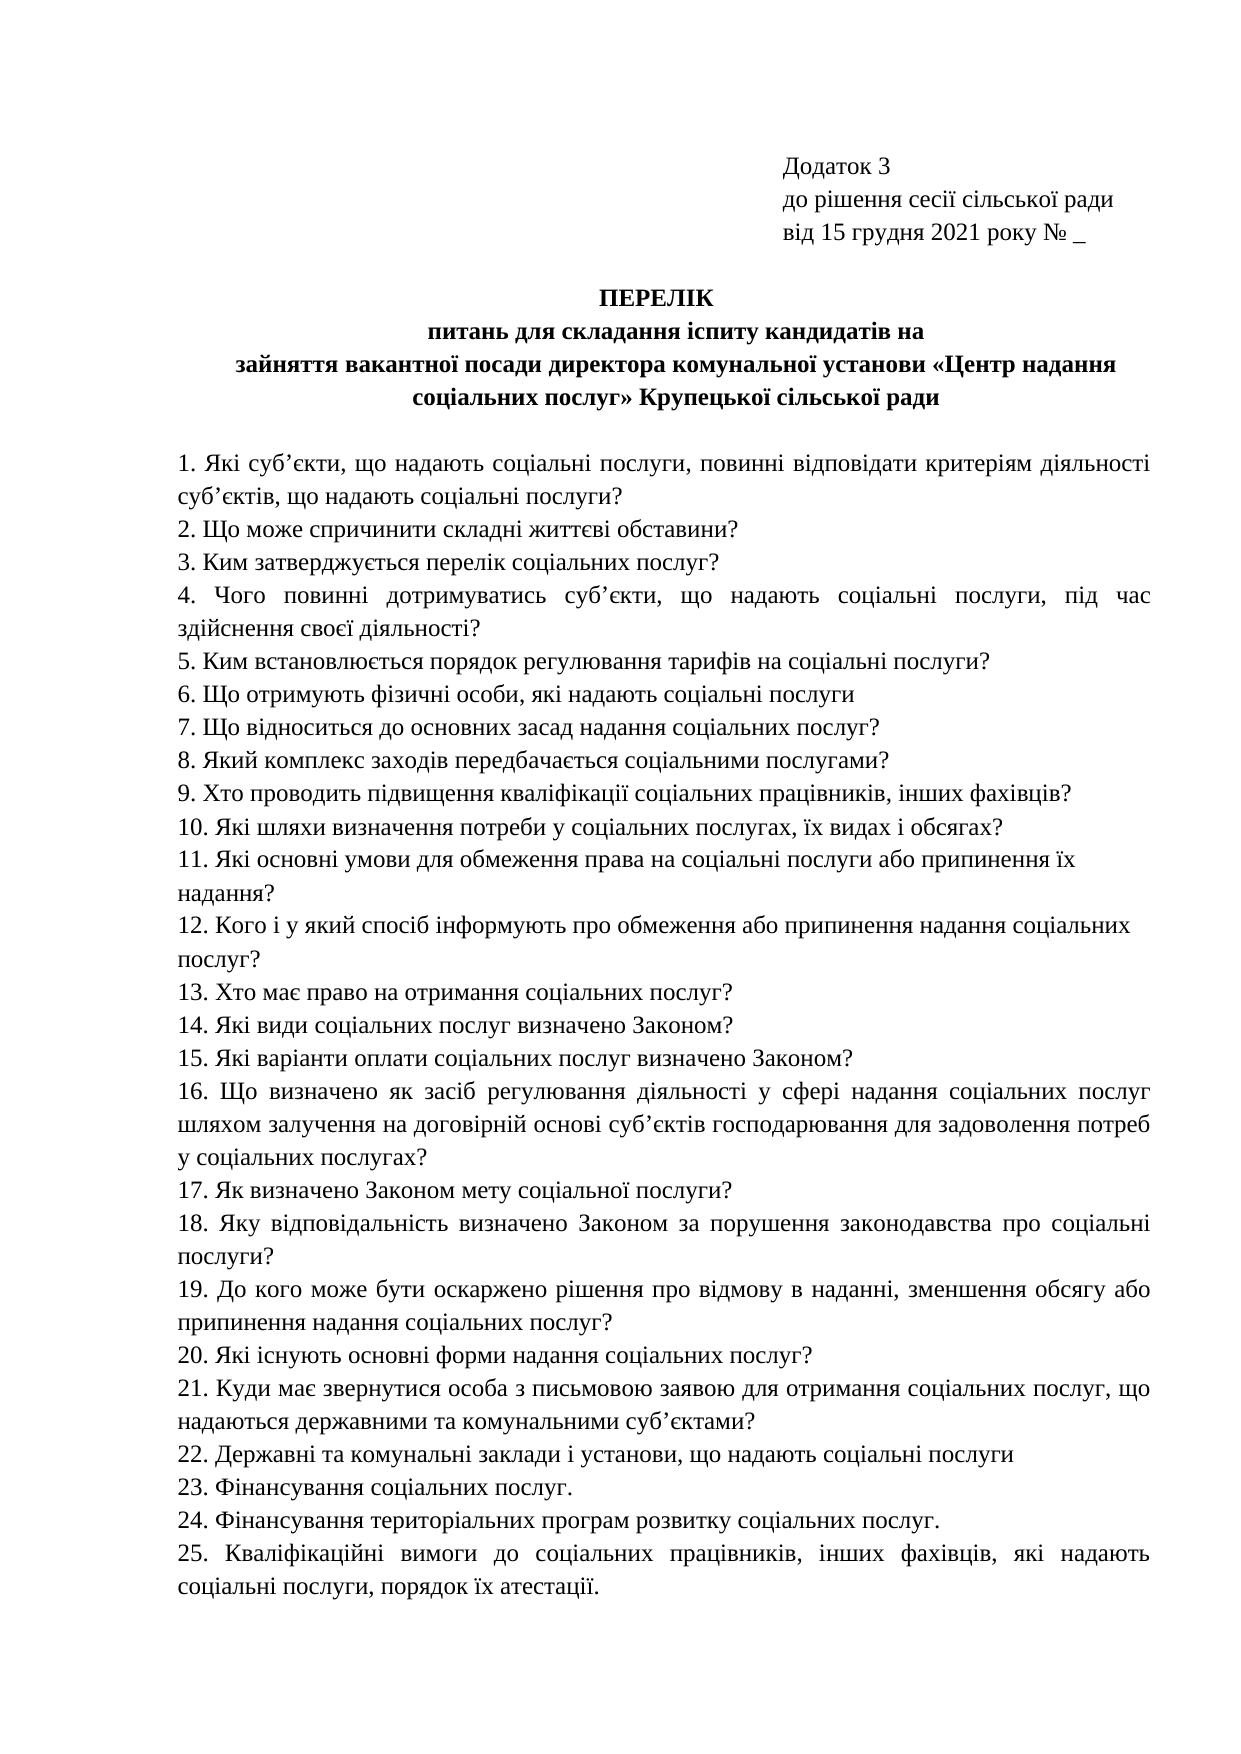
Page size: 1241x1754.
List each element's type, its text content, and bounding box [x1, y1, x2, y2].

text 13. Хто має право на отримання соціальних послуг? [177, 977, 1152, 1005]
text 21. Куди має звернутися особа з письмовою заявою для отримання соціальних послуг, що надаються державними та комунальними суб’єктами? [177, 1373, 1152, 1435]
text питань для складання іспиту кандидатів на зайняття вакантної посади директора комунальної установи «Центр надання соціальних послуг» Крупецької сільської ради [200, 316, 1152, 411]
text ПЕРЕЛІК [177, 283, 1135, 312]
text 14. Які види соціальних послуг визначено Законом? [177, 1010, 1152, 1038]
text Додаток 3 [177, 151, 1152, 180]
text 5. Ким встановлюється порядок регулювання тарифів на соціальні послуги? [177, 646, 1152, 675]
text 24. Фінансування територіальних програм розвитку соціальних послуг. [177, 1505, 1152, 1534]
text 1. Які суб’єкти, що надають соціальні послуги, повинні відповідати критеріям діяльності суб’єктів, що надають соціальні послуги? [177, 448, 1152, 510]
text 16. Що визначено як засіб регулювання діяльності у сфері надання соціальних послуг шляхом залучення на договірній основі суб’єктів господарювання для задоволення потреб у соціальних послугах? [177, 1076, 1152, 1171]
text 10. Які шляхи визначення потреби у соціальних послугах, їх видах і обсягах? [177, 812, 1152, 840]
text 17. Як визначено Законом мету соціальної послуги? [177, 1175, 1152, 1203]
text 4. Чого повинні дотримуватись суб’єкти, що надають соціальні послуги, під час здійснення своєї діяльності? [177, 580, 1152, 642]
text 23. Фінансування соціальних послуг. [177, 1472, 1152, 1501]
text 6. Що отримують фізичні особи, які надають соціальні послуги [177, 679, 1152, 708]
text 20. Які існують основні форми надання соціальних послуг? [177, 1340, 1152, 1369]
text 2. Що може спричинити складні життєві обставини? [177, 514, 1152, 543]
text 19. До кого може бути оскаржено рішення про відмову в наданні, зменшення обсягу або припинення надання соціальних послуг? [177, 1274, 1152, 1336]
text 9. Хто проводить підвищення кваліфікації соціальних працівників, інших фахівців? [177, 778, 1152, 807]
text 15. Які варіанти оплати соціальних послуг визначено Законом? [177, 1043, 1152, 1071]
text 18. Яку відповідальність визначено Законом за порушення законодавства про соціальні послуги? [177, 1208, 1152, 1269]
text 11. Які основні умови для обмеження права на соціальні послуги або припинення їх надання? [177, 844, 1152, 906]
text 12. Кого і у який спосіб інформують про обмеження або припинення надання соціальних послуг? [177, 911, 1152, 972]
text 3. Ким затверджується перелік соціальних послуг? [177, 547, 1152, 576]
text 25. Кваліфікаційні вимоги до соціальних працівників, інших фахівців, які надають соціальні послуги, порядок їх атестації. [177, 1538, 1152, 1600]
text 8. Який комплекс заходів передбачається соціальними послугами? [177, 746, 1152, 774]
text 7. Що відноситься до основних засад надання соціальних послуг? [177, 712, 1152, 741]
text від 15 грудня 2021 року № _ [177, 217, 1152, 246]
text 22. Державні та комунальні заклади і установи, що надають соціальні послуги [177, 1439, 1152, 1468]
text до рішення сесії сільської ради [177, 184, 1152, 213]
